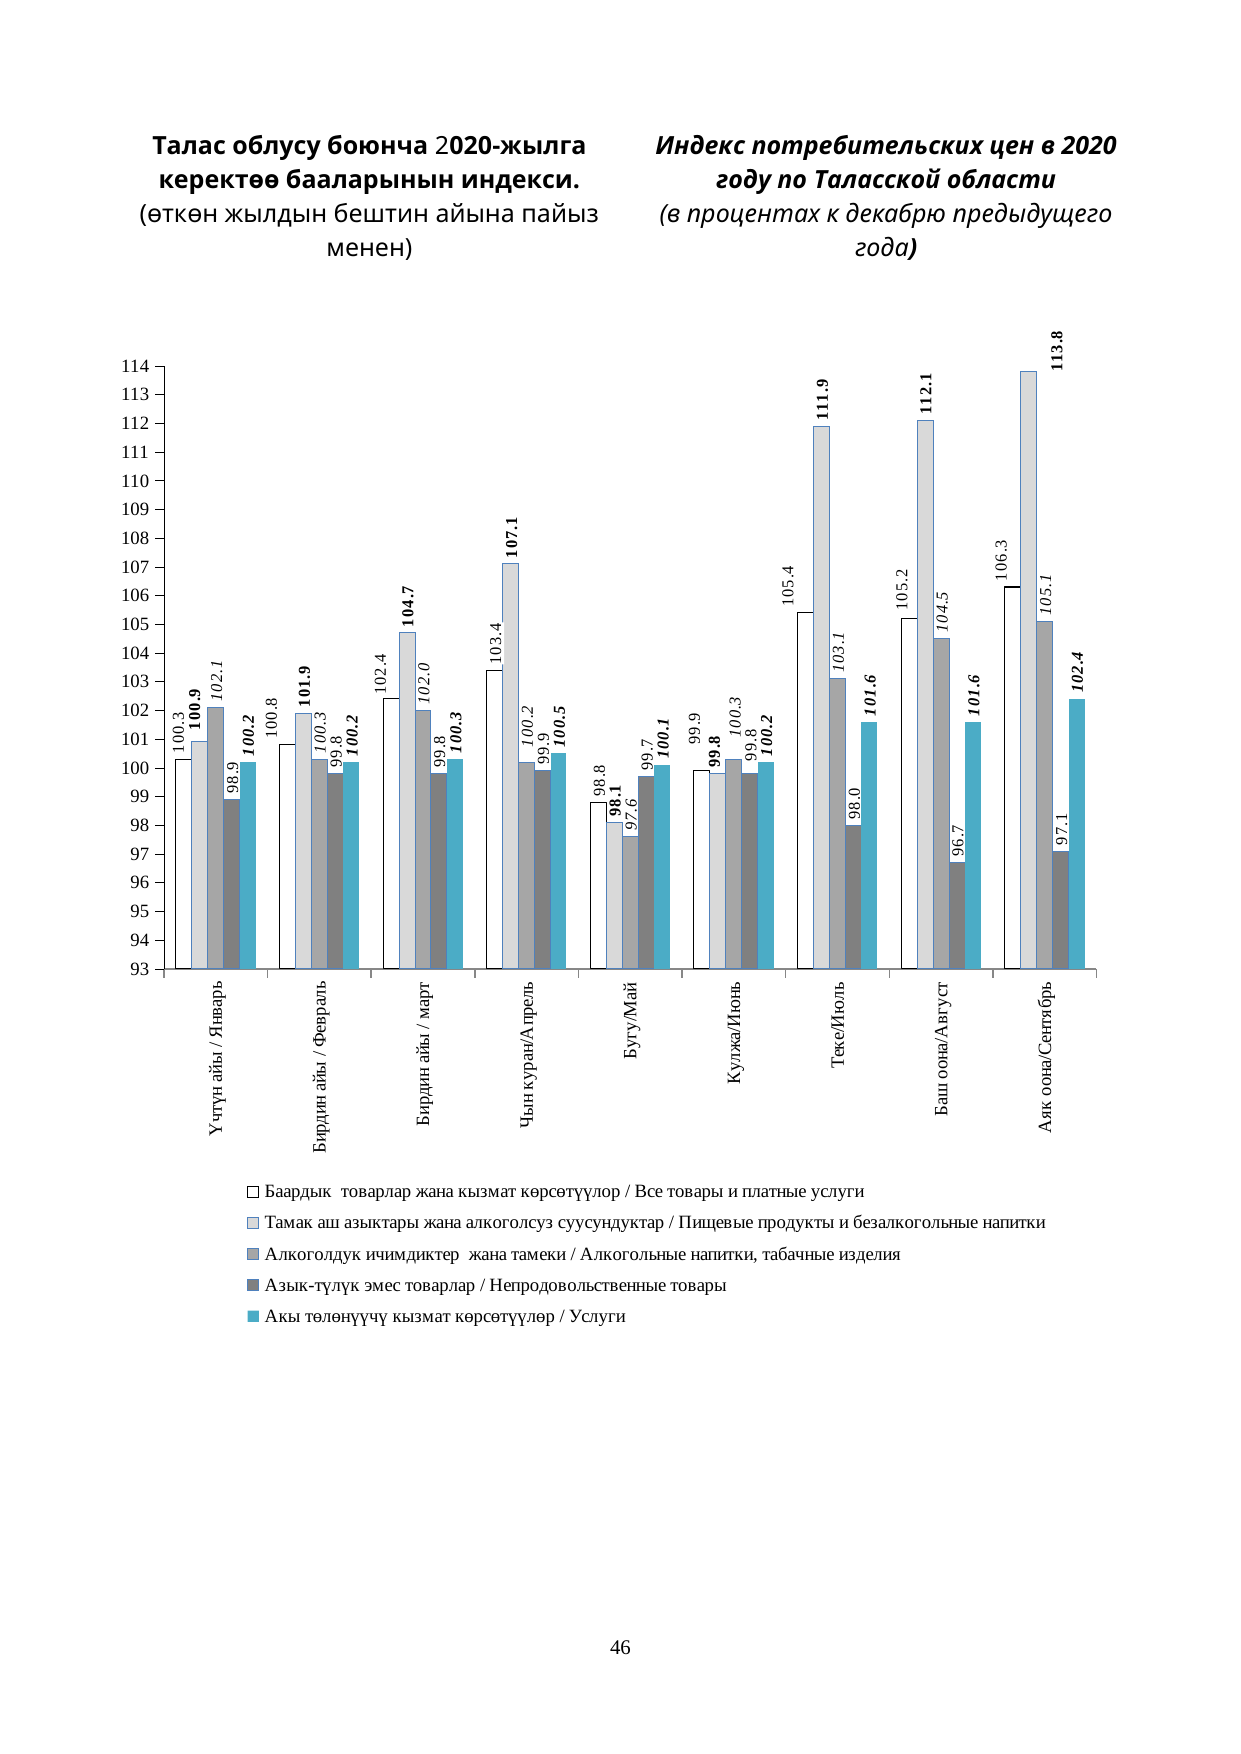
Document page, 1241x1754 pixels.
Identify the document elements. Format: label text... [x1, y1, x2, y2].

table_header Индекс потребительских цен в 2020 году по Таласской области (в процентах к декабрю предыдущего года) [635, 128, 1137, 264]
table_header Талас облусу боюнча 2020-жылга керектөө бааларынын индекси. (өткөн жылдын бештин айына пайыз менен) [103, 128, 635, 264]
